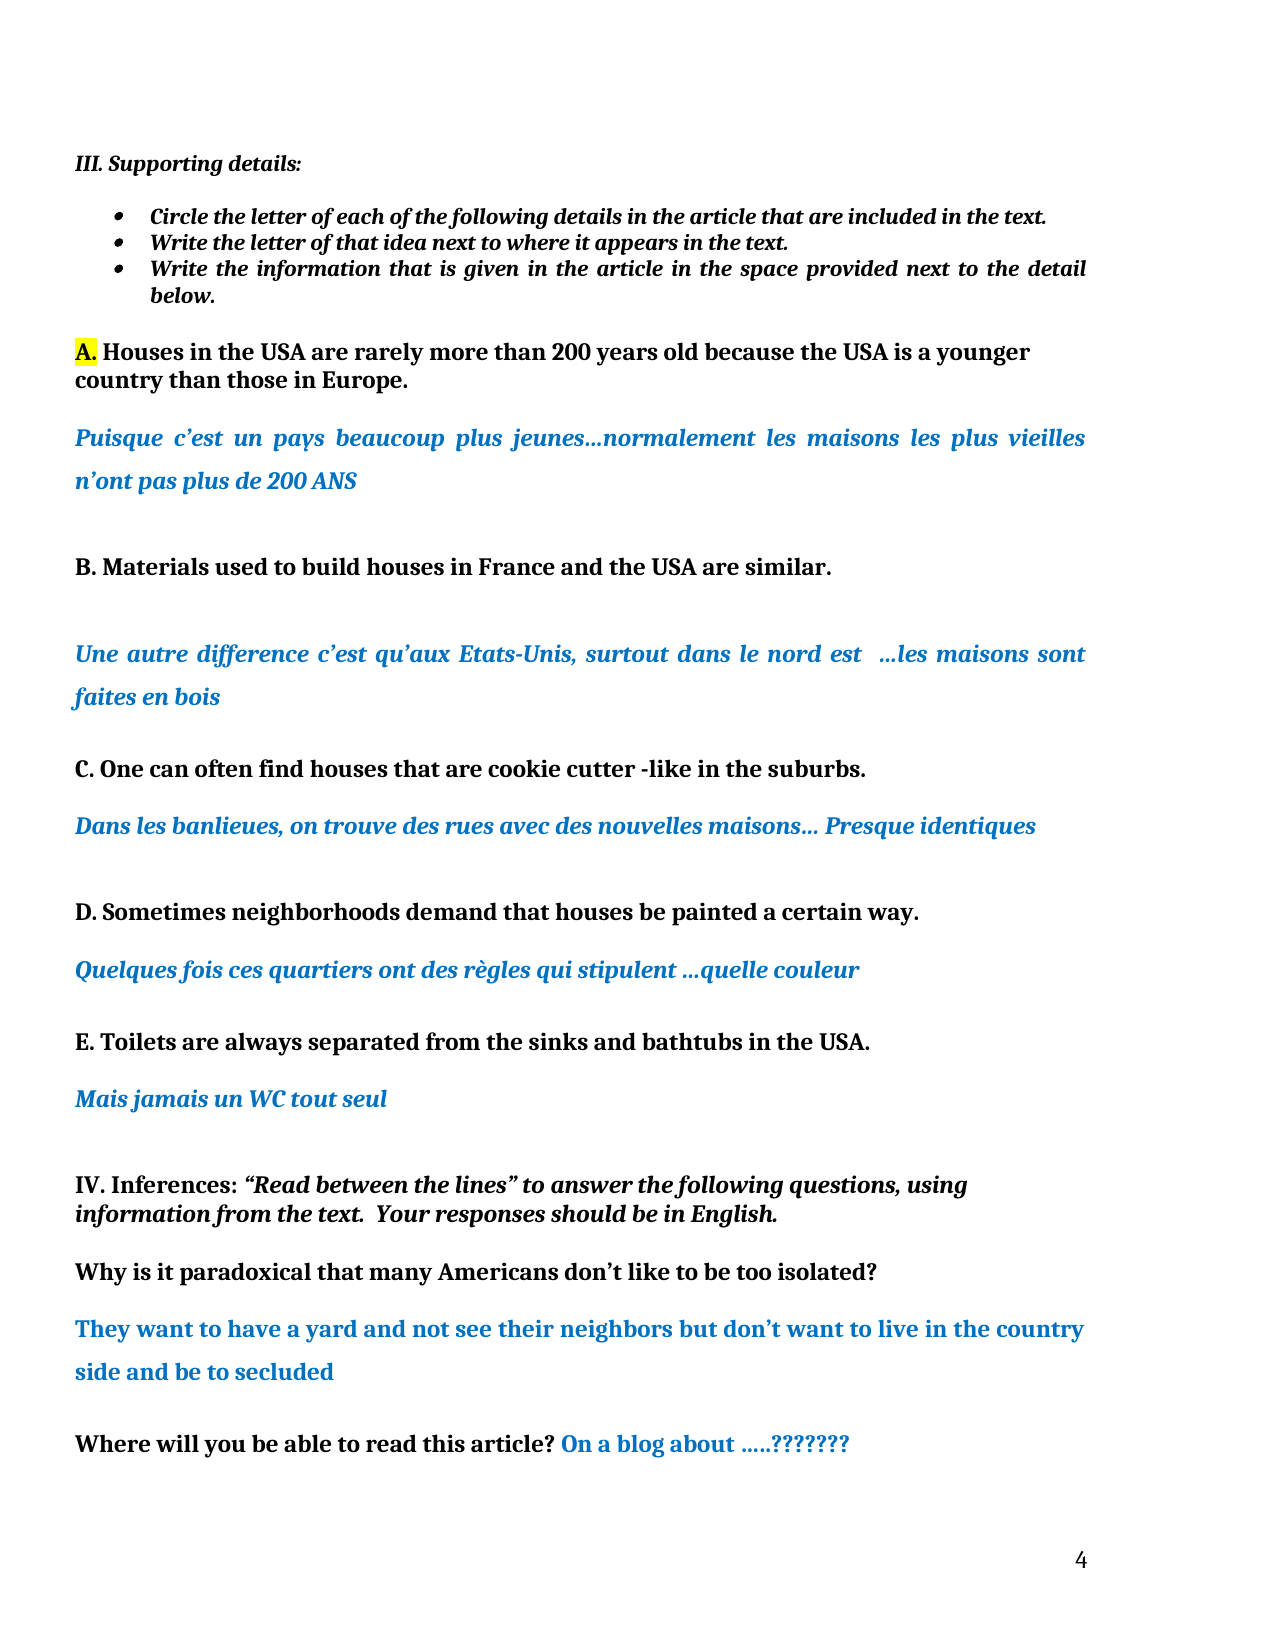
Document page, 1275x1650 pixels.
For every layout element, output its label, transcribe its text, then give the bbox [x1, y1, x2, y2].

list Write the information that is given in the article in the space provided next to the detail below. [112, 256, 1087, 309]
text Dans les banlieues, on trouve des rues avec des nouvelles maisons… Presque identiques [75, 812, 1087, 841]
text IV. Inferences: “Read between the lines” to answer the following questions, using information from the text. Your responses should be in English. [75, 1171, 1087, 1229]
text Quelques fois ces quartiers ont des règles qui stipulent …quelle couleur [75, 956, 1087, 984]
text C. One can often find houses that are cookie cutter -like in the suburbs. [75, 754, 1087, 783]
text They want to have a yard and not see their neighbors but don’t want to live in the country side and be to secluded [75, 1315, 1087, 1387]
text Why is it paradoxical that many Americans don’t like to be too isolated? [75, 1258, 1087, 1286]
list Circle the letter of each of the following details in the article that are included in the text. [112, 203, 1087, 230]
text D. Sometimes neighborhoods demand that houses be painted a certain way. [75, 898, 1087, 927]
text Puisque c’est un pays beaucoup plus jeunes…normalement les maisons les plus vieilles n’ont pas plus de 200 ANS [75, 424, 1087, 496]
text Where will you be able to read this article? On a blog about …..??????? [75, 1430, 1087, 1459]
text B. Materials used to build houses in France and the USA are similar. [75, 553, 1087, 582]
text III. Supporting details: [75, 151, 1087, 177]
text A. Houses in the USA are rarely more than 200 years old because the USA is a younger country than those in Europe. [75, 338, 1087, 395]
text Mais jamais un WC tout seul [75, 1085, 1087, 1114]
text Une autre difference c’est qu’aux Etats-Unis, surtout dans le nord est …les maisons sont faites en bois [75, 639, 1087, 711]
list Write the letter of that idea next to where it appears in the text. [112, 230, 1087, 256]
text E. Toilets are always separated from the sinks and bathtubs in the USA. [75, 1028, 1087, 1056]
